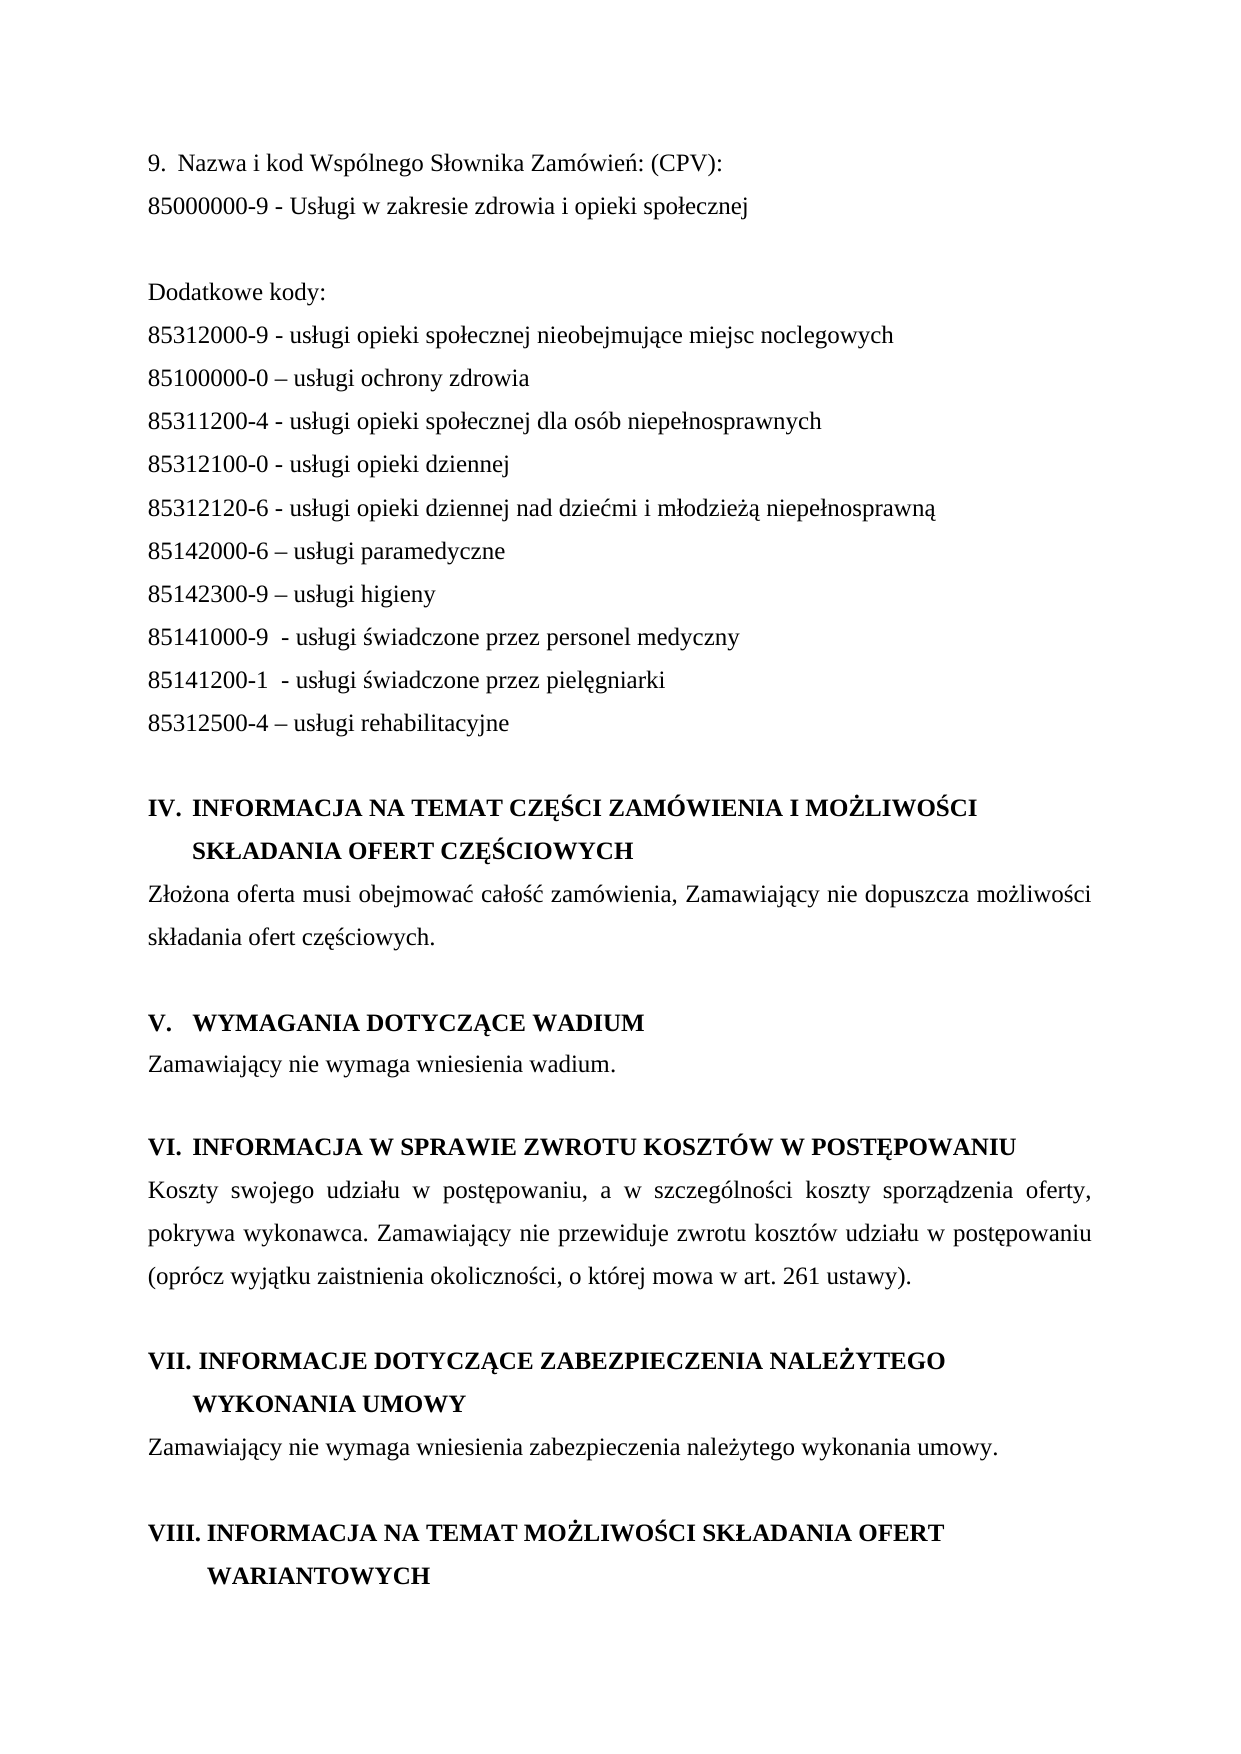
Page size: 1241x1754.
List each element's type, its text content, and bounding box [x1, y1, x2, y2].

list Zamawiający nie wymaga wniesienia zabezpieczenia należytego wykonania umowy. [148, 1432, 1093, 1461]
text Koszty swojego udziału w postępowaniu, a w szczególności koszty sporządzenia oferty, pokrywa wykonawca. Zamawiający nie przewiduje zwrotu kosztów udziału w postępowaniu (oprócz wyjątku zaistnienia okoliczności, o której mowa w art. 261 ustawy). [148, 1175, 1093, 1290]
text 85141000-9 - usługi świadczone przez personel medyczny [148, 622, 1093, 651]
text 85311200-4 - usługi opieki społecznej dla osób niepełnosprawnych [148, 406, 1093, 435]
list INFORMACJA NA TEMAT CZĘŚCI ZAMÓWIENIA I MOŻLIWOŚCI SKŁADANIA OFERT CZĘŚCIOWYCH [148, 793, 1093, 864]
text 85312100-0 - usługi opieki dziennej [148, 449, 1093, 478]
text Złożona oferta musi obejmować całość zamówienia, Zamawiający nie dopuszcza możliwości składania ofert częściowych. [148, 879, 1093, 951]
text Dodatkowe kody: [148, 277, 1093, 306]
text Zamawiający nie wymaga wniesienia wadium. [148, 1049, 1093, 1078]
text 85141200-1 - usługi świadczone przez pielęgniarki [148, 665, 1093, 694]
list Nazwa i kod Wspólnego Słownika Zamówień: (CPV): [148, 148, 1093, 176]
list INFORMACJA NA TEMAT MOŻLIWOŚCI SKŁADANIA OFERT WARIANTOWYCH [148, 1518, 1093, 1590]
text 85312500-4 – usługi rehabilitacyjne [148, 708, 1093, 737]
text 85312000-9 - usługi opieki społecznej nieobejmujące miejsc noclegowych [148, 320, 1093, 349]
list INFORMACJE DOTYCZĄCE ZABEZPIECZENIA NALEŻYTEGO WYKONANIA UMOWY [148, 1346, 1093, 1418]
list WYMAGANIA DOTYCZĄCE WADIUM [148, 1008, 1093, 1037]
list INFORMACJA W SPRAWIE ZWROTU KOSZTÓW W POSTĘPOWANIU [148, 1132, 1093, 1161]
text 85100000-0 – usługi ochrony zdrowia [148, 363, 1093, 392]
text 85142300-9 – usługi higieny [148, 579, 1093, 608]
text 85142000-6 – usługi paramedyczne [148, 536, 1093, 564]
text 85312120-6 - usługi opieki dziennej nad dziećmi i młodzieżą niepełnosprawną [148, 493, 1093, 521]
text 85000000-9 - Usługi w zakresie zdrowia i opieki społecznej [148, 191, 1093, 219]
